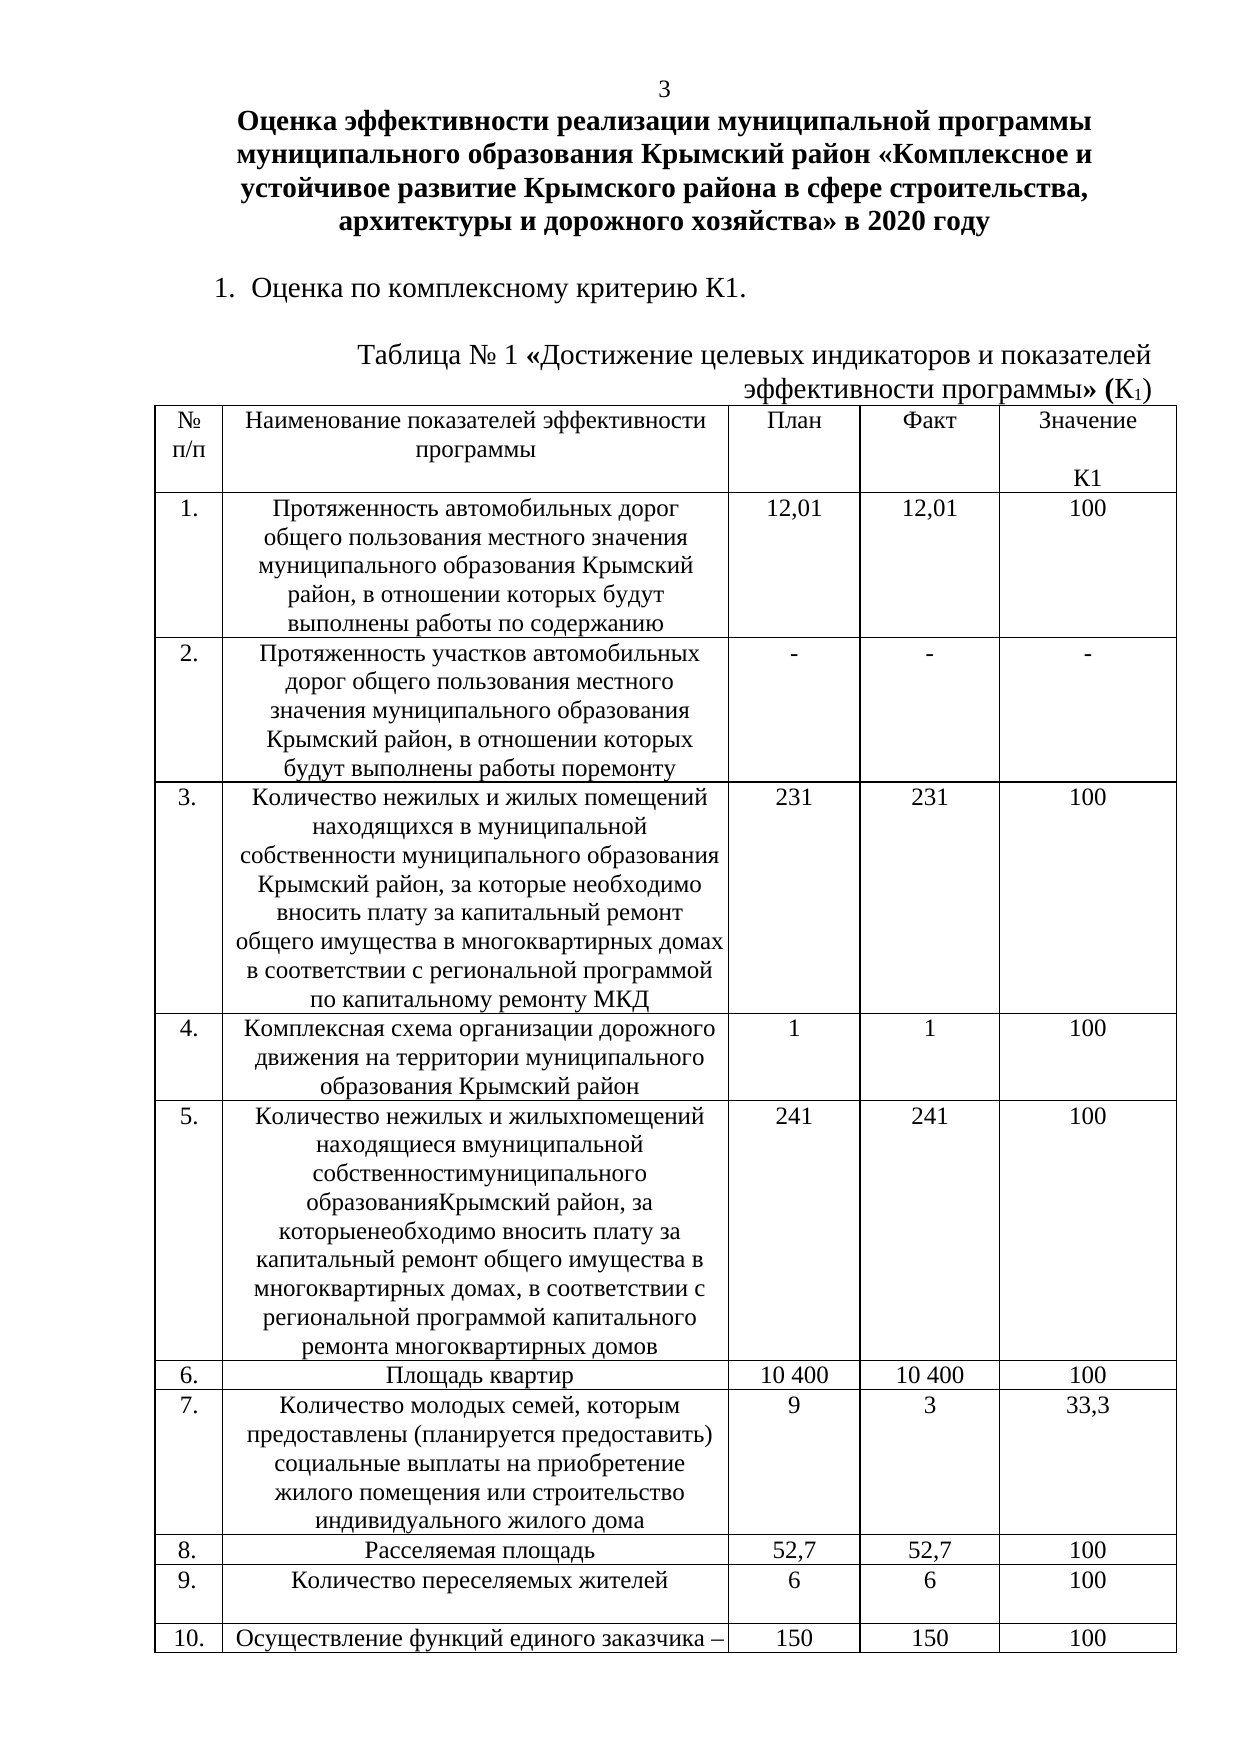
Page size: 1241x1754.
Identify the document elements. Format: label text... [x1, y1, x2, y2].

table_cell 3. [156, 783, 222, 1012]
table_cell 1 [861, 1014, 999, 1100]
table_cell 150 [861, 1624, 999, 1652]
table_cell Площадь квартир [223, 1361, 728, 1389]
table_cell 100 [1000, 1535, 1176, 1564]
table_cell Количество нежилых и жилых помещений находящихся в муниципальной собственности муниципального образования Крымский район, за которые необходимо вносить плату за капитальный ремонт общего имущества в многоквартирных домах в соответствии с региональной программой по капитальному ремонту МКД [223, 783, 728, 1012]
table_cell 9 [729, 1390, 859, 1534]
table_header Значение К1 [1000, 406, 1176, 492]
table_cell 52,7 [861, 1535, 999, 1564]
table_cell 100 [1000, 1361, 1176, 1389]
table_cell 12,01 [729, 493, 859, 637]
table_cell 6. [156, 1361, 222, 1389]
table_cell - [1000, 638, 1176, 781]
table_cell 100 [1000, 493, 1176, 637]
table_header Наименование показателей эффективности программы [223, 406, 728, 492]
table_cell Протяженность участков автомобильных дорог общего пользования местного значения муниципального образования Крымский район, в отношении которых будут выполнены работы поремонту [223, 638, 728, 781]
table_cell 9. [156, 1565, 222, 1622]
table_cell - [729, 638, 859, 781]
table_cell Комплексная схема организации дорожного движения на территории муниципального образования Крымский район [223, 1014, 728, 1100]
text Таблица № 1 «Достижение целевых индикаторов и показателей эффективности программы» (К1) [177, 337, 1152, 404]
table_cell 2. [156, 638, 222, 781]
table_cell 12,01 [861, 493, 999, 637]
table_cell 1. [156, 493, 222, 637]
table_cell 10 400 [729, 1361, 859, 1389]
table_cell 241 [729, 1101, 859, 1359]
table_cell 6 [729, 1565, 859, 1622]
table_cell Протяженность автомобильных дорог общего пользования местного значения муниципального образования Крымский район, в отношении которых будут выполнены работы по содержанию [223, 493, 728, 637]
table_cell 52,7 [729, 1535, 859, 1564]
table_cell 100 [1000, 1101, 1176, 1359]
table_cell 10 400 [861, 1361, 999, 1389]
table_cell 100 [1000, 1014, 1176, 1100]
table_cell 8. [156, 1535, 222, 1564]
table_header № п/п [156, 406, 222, 492]
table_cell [223, 1624, 728, 1652]
table_cell 231 [861, 783, 999, 1012]
table_cell 3 [861, 1390, 999, 1534]
table_cell 10. [156, 1624, 222, 1652]
table_cell 6 [861, 1565, 999, 1622]
table_header Факт [861, 406, 999, 492]
table_cell Расселяемая площадь [223, 1535, 728, 1564]
table_cell 100 [1000, 1624, 1176, 1652]
table_cell 150 [729, 1624, 859, 1652]
table_cell 100 [1000, 1565, 1176, 1622]
table_cell 231 [729, 783, 859, 1012]
table_cell 4. [156, 1014, 222, 1100]
table_cell 33,3 [1000, 1390, 1176, 1534]
table_cell 241 [861, 1101, 999, 1359]
table_cell 100 [1000, 783, 1176, 1012]
table_header План [729, 406, 859, 492]
list Оценка по комплексному критерию К1. [177, 270, 1152, 304]
table_cell Количество переселяемых жителей [223, 1565, 728, 1622]
table_cell 1 [729, 1014, 859, 1100]
text Оценка эффективности реализации муниципальной программы муниципального образования Крымский район «Комплексное и устойчивое развитие Крымского района в сфере строительства, архитектуры и дорожного хозяйства» в 2020 году [177, 103, 1152, 237]
table_cell 7. [156, 1390, 222, 1534]
table_cell Количество нежилых и жилыхпомещений находящиеся вмуниципальной собственностимуниципального образованияКрымский район, за которыенеобходимо вносить плату за капитальный ремонт общего имущества в многоквартирных домах, в соответствии с региональной программой капитального ремонта многоквартирных домов [223, 1101, 728, 1359]
table_cell 5. [156, 1101, 222, 1359]
table_cell Количество молодых семей, которым предоставлены (планируется предоставить) социальные выплаты на приобретение жилого помещения или строительство индивидуального жилого дома [223, 1390, 728, 1534]
table_cell - [861, 638, 999, 781]
